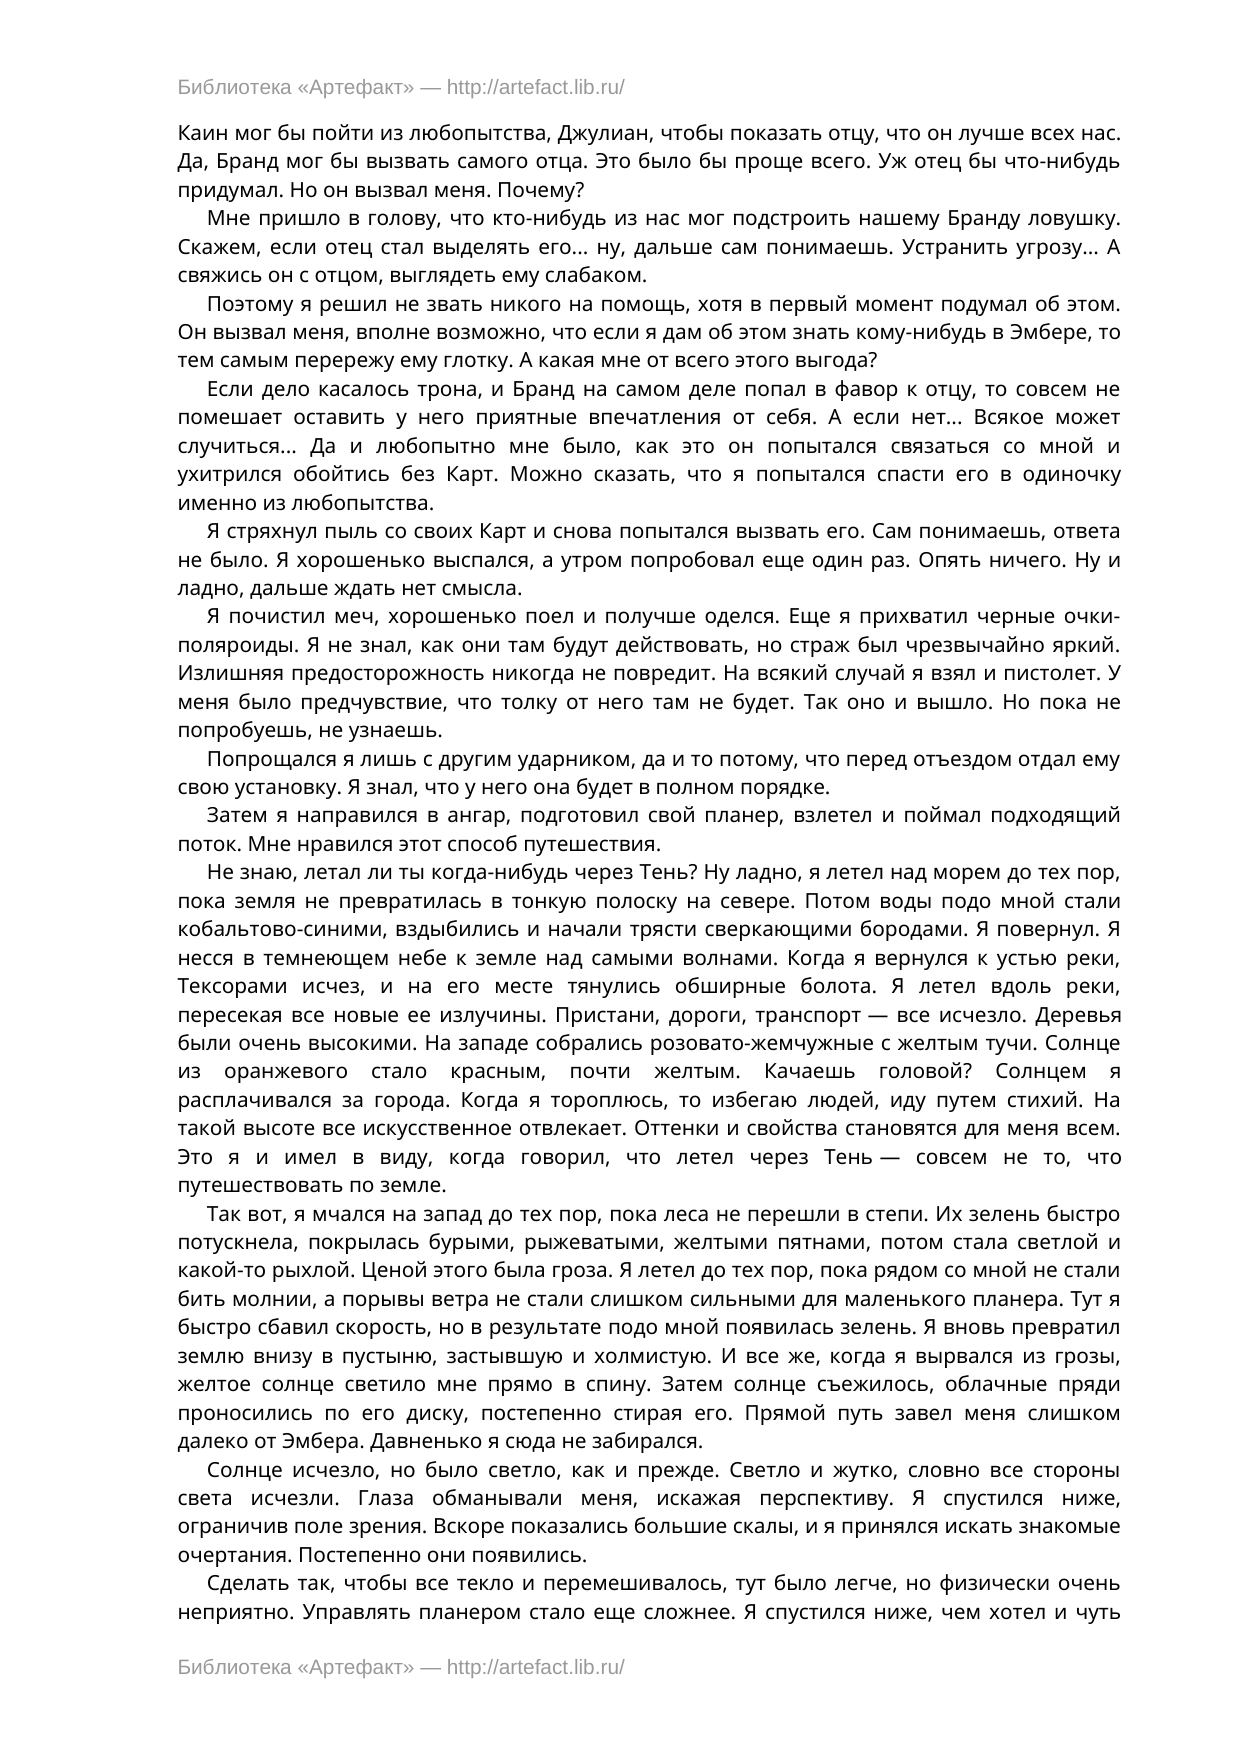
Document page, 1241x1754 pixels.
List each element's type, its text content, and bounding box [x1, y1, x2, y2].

text Не знаю, летал ли ты когда-нибудь через Тень? Ну ладно, я летел над морем до тех пор, пока земля не превратилась в тонкую полоску на севере. Потом воды подо мной стали кобальтово-синими, вздыбились и начали трясти сверкающими бородами. Я повернул. Я несся в темнеющем небе к земле над самыми волнами. Когда я вернулся к устью реки, Тексорами исчез, и на его месте тянулись обширные болота. Я летел вдоль реки, пересекая все новые ее излучины. Пристани, дороги, транспорт — все исчезло. Деревья были очень высокими. На западе собрались розовато-жемчужные с желтым тучи. Солнце из оранжевого стало красным, почти желтым. Качаешь головой? Солнцем я расплачивался за города. Когда я тороплюсь, то избегаю людей, иду путем стихий. На такой высоте все искусственное отвлекает. Оттенки и свойства становятся для меня всем. Это я и имел в виду, когда говорил, что летел через Тень — совсем не то, что путешествовать по земле. [177, 857, 1122, 1199]
text Если дело касалось трона, и Бранд на самом деле попал в фавор к отцу, то совсем не помешает оставить у него приятные впечатления от себя. А если нет... Всякое может случиться... Да и любопытно мне было, как это он попытался связаться со мной и ухитрился обойтись без Карт. Можно сказать, что я попытался спасти его в одиночку именно из любопытства. [177, 374, 1122, 516]
text Мне пришло в голову, что кто-нибудь из нас мог подстроить нашему Бранду ловушку. Скажем, если отец стал выделять его... ну, дальше сам понимаешь. Устранить угрозу... А свяжись он с отцом, выглядеть ему слабаком. [177, 203, 1122, 289]
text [177, 1568, 1122, 1625]
text Поэтому я решил не звать никого на помощь, хотя в первый момент подумал об этом. Он вызвал меня, вполне возможно, что если я дам об этом знать кому-нибудь в Эмбере, то тем самым перережу ему глотку. А какая мне от всего этого выгода? [177, 289, 1122, 374]
text Попрощался я лишь с другим ударником, да и то потому, что перед отъездом отдал ему свою установку. Я знал, что у него она будет в полном порядке. [177, 744, 1122, 801]
text Затем я направился в ангар, подготовил свой планер, взлетел и поймал подходящий поток. Мне нравился этот способ путешествия. [177, 801, 1122, 857]
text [177, 118, 1122, 203]
text Я почистил меч, хорошенько поел и получше оделся. Еще я прихватил черные очки-поляроиды. Я не знал, как они там будут действовать, но страж был чрезвычайно яркий. Излишняя предосторожность никогда не повредит. На всякий случай я взял и пистолет. У меня было предчувствие, что толку от него там не будет. Так оно и вышло. Но пока не попробуешь, не узнаешь. [177, 602, 1122, 744]
text Так вот, я мчался на запад до тех пор, пока леса не перешли в степи. Их зелень быстро потускнела, покрылась бурыми, рыжеватыми, желтыми пятнами, потом стала светлой и какой-то рыхлой. Ценой этого была гроза. Я летел до тех пор, пока рядом со мной не стали бить молнии, а порывы ветра не стали слишком сильными для маленького планера. Тут я быстро сбавил скорость, но в результате подо мной появилась зелень. Я вновь превратил землю внизу в пустыню, застывшую и холмистую. И все же, когда я вырвался из грозы, желтое солнце светило мне прямо в спину. Затем солнце съежилось, облачные пряди проносились по его диску, постепенно стирая его. Прямой путь завел меня слишком далеко от Эмбера. Давненько я сюда не забирался. [177, 1199, 1122, 1455]
text Я стряхнул пыль со своих Карт и снова попытался вызвать его. Сам понимаешь, ответа не было. Я хорошенько выспался, а утром попробовал еще один раз. Опять ничего. Ну и ладно, дальше ждать нет смысла. [177, 516, 1122, 602]
text Солнце исчезло, но было светло, как и прежде. Светло и жутко, словно все стороны света исчезли. Глаза обманывали меня, искажая перспективу. Я спустился ниже, ограничив поле зрения. Вскоре показались большие скалы, и я принялся искать знакомые очертания. Постепенно они появились. [177, 1455, 1122, 1568]
